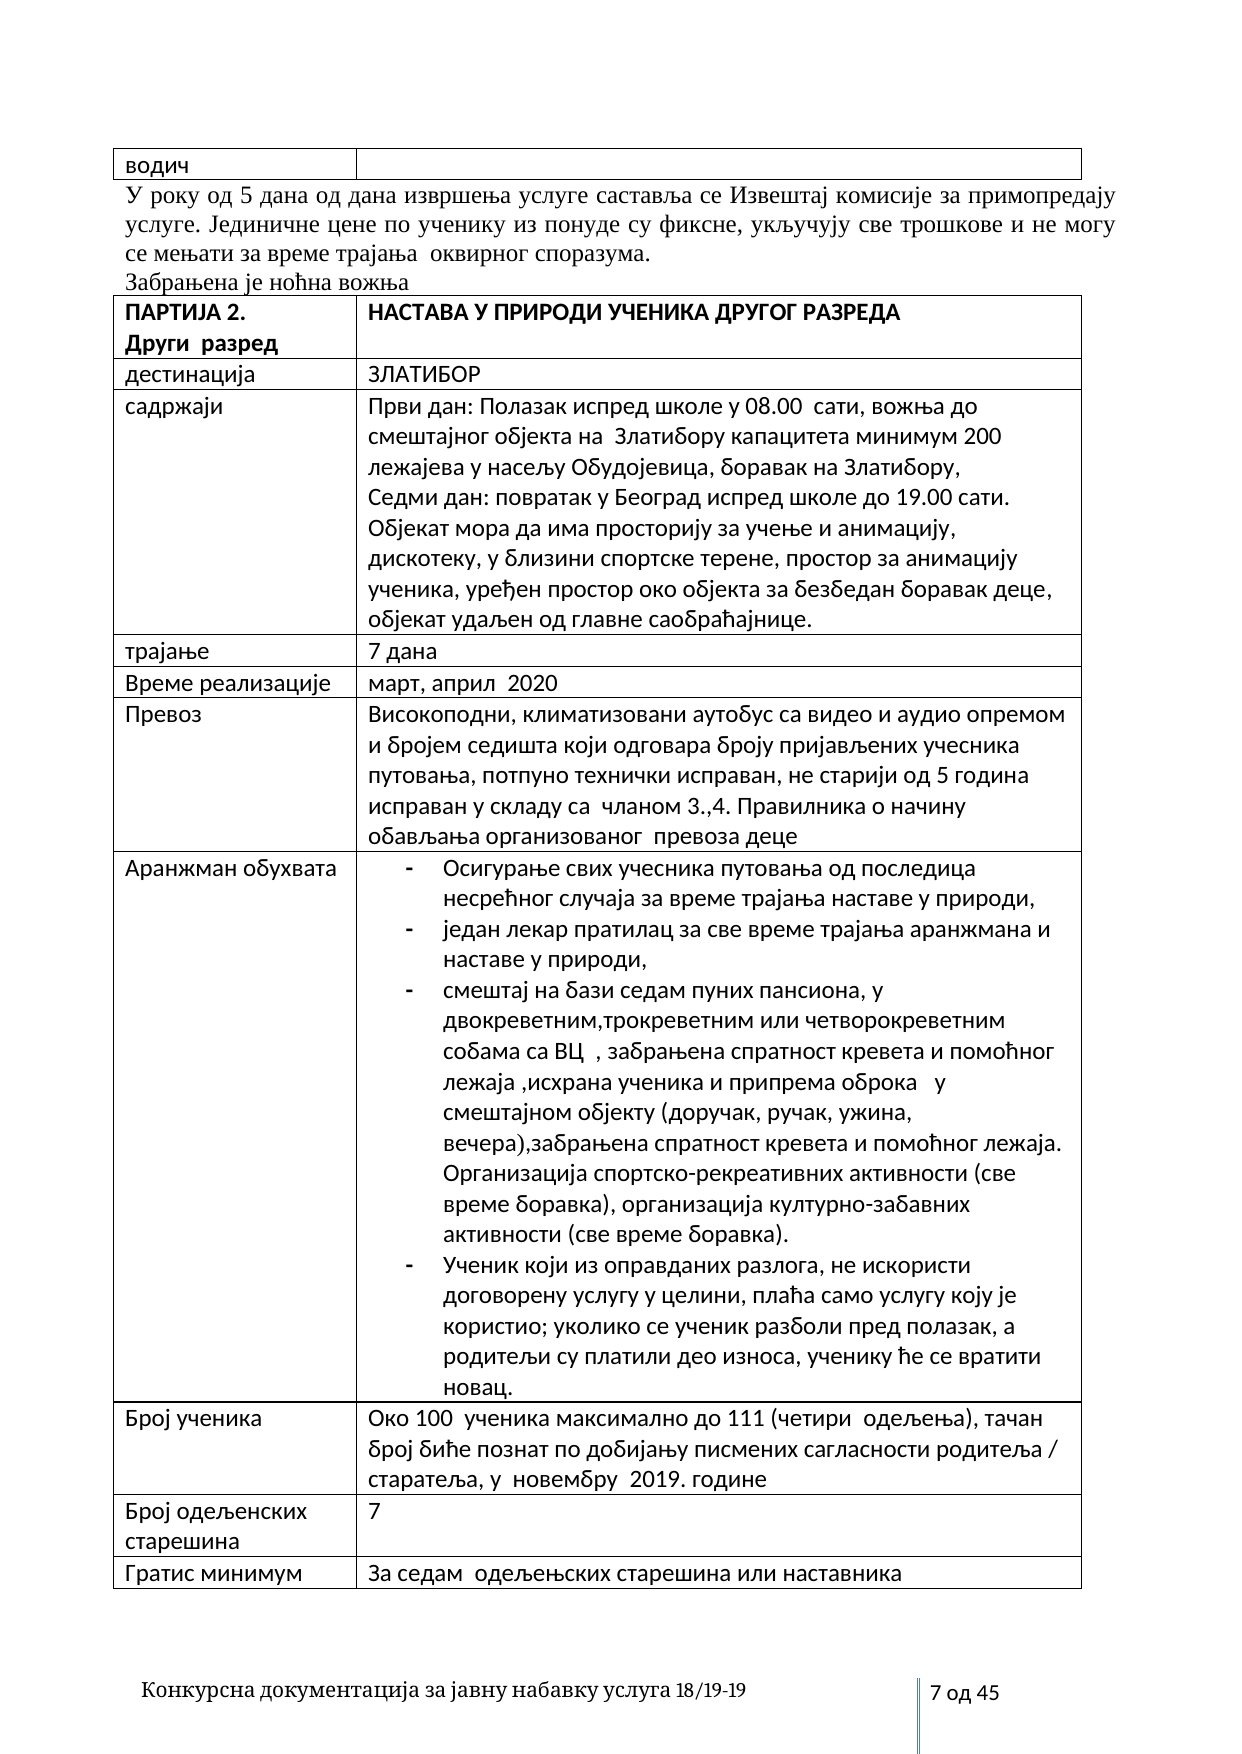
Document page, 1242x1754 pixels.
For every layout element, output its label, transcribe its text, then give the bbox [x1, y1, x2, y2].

table_cell 7 [357, 1495, 1081, 1556]
table_cell Број ученика [114, 1403, 356, 1494]
table_cell Око 100 ученика максимално до 111 (четири одељења), тачан број биће познат по добијању писмених сагласности родитеља / старатеља, у новембру 2019. године [357, 1403, 1081, 1494]
table_cell ЗЛАТИБОР [357, 359, 1081, 389]
table_cell садржаји [114, 390, 356, 634]
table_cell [114, 149, 356, 179]
table_header ПАРТИЈА 2. Други разред [114, 296, 356, 357]
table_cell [357, 1557, 1081, 1588]
table_cell Гратис минимум [114, 1557, 356, 1588]
table_cell 1 [357, 149, 1081, 179]
table_cell 7 дана [357, 635, 1081, 666]
text У року од 5 дана од дана извршења услуге саставља се Извештај комисије за примопредају услуге. Јединичне цене по ученику из понуде су фиксне, укључују све трошкове и не могу се мењати за време трајања оквирног споразума. [125, 180, 1117, 267]
text Забрањена је ноћна вожња [125, 267, 1117, 295]
table_cell Број одељенских старешина [114, 1495, 356, 1556]
table_header НАСТАВА У ПРИРОДИ УЧЕНИКА ДРУГОГ РАЗРЕДА [357, 296, 1081, 357]
table_cell Осигурање свих учесника путовања од последица несрећног случаја за време трајања наставе у природи, један лекар пратилац за све време трајања аранжмана и наставе у природи, смештај на бази седам пуних пансиона, у двокреветним,трокреветним или четворокреветним собама са ВЦ , забрањена спратност кревета и помоћног лежаја ,исхрана ученика и припрема оброка у смештајном објекту (доручак, ручак, ужина, вечера),забрањена спратност кревета и помоћног лежаја. Организација спортско-рекреативних активности (све време боравка), организација културно-забавних активности (све време боравка). Ученик који из оправданих разлога, не искористи договорену услугу у целини, плаћа само услугу коју је користио; уколико се ученик разболи пред полазак, а родитељи су платили део износа, ученику ће се вратити новац. [357, 852, 1081, 1401]
table_cell дестинација [114, 359, 356, 389]
table_cell Аранжман обухвата [114, 852, 356, 1401]
table_cell трајање [114, 635, 356, 666]
table_cell Време реализације [114, 667, 356, 697]
table_cell Високоподни, климатизовани аутобус са видео и аудио опремом и бројем седишта који одговара броју пријављених учесника путовања, потпуно технички исправан, не старији од 5 година исправан у складу са чланом 3.,4. Правилника о начину обављања организованог превоза деце [357, 698, 1081, 851]
table_cell март, април 2020 [357, 667, 1081, 697]
table_cell Превоз [114, 698, 356, 851]
table_cell Први дан: Полазак испред школе у 08.00 сати, вожња до смештајног објекта на Златибору капацитета минимум 200 лежајева у насељу Обудојевица, боравак на Златибору, Седми дан: повратак у Београд испред школе до 19.00 сати. Објекат мора да има просторију за учење и анимацију, дискотеку, у близини спортске терене, простор за анимацију ученика, уређен простор око објекта за безбедан боравак деце, објекат удаљен од главне саобраћајнице. [357, 390, 1081, 634]
